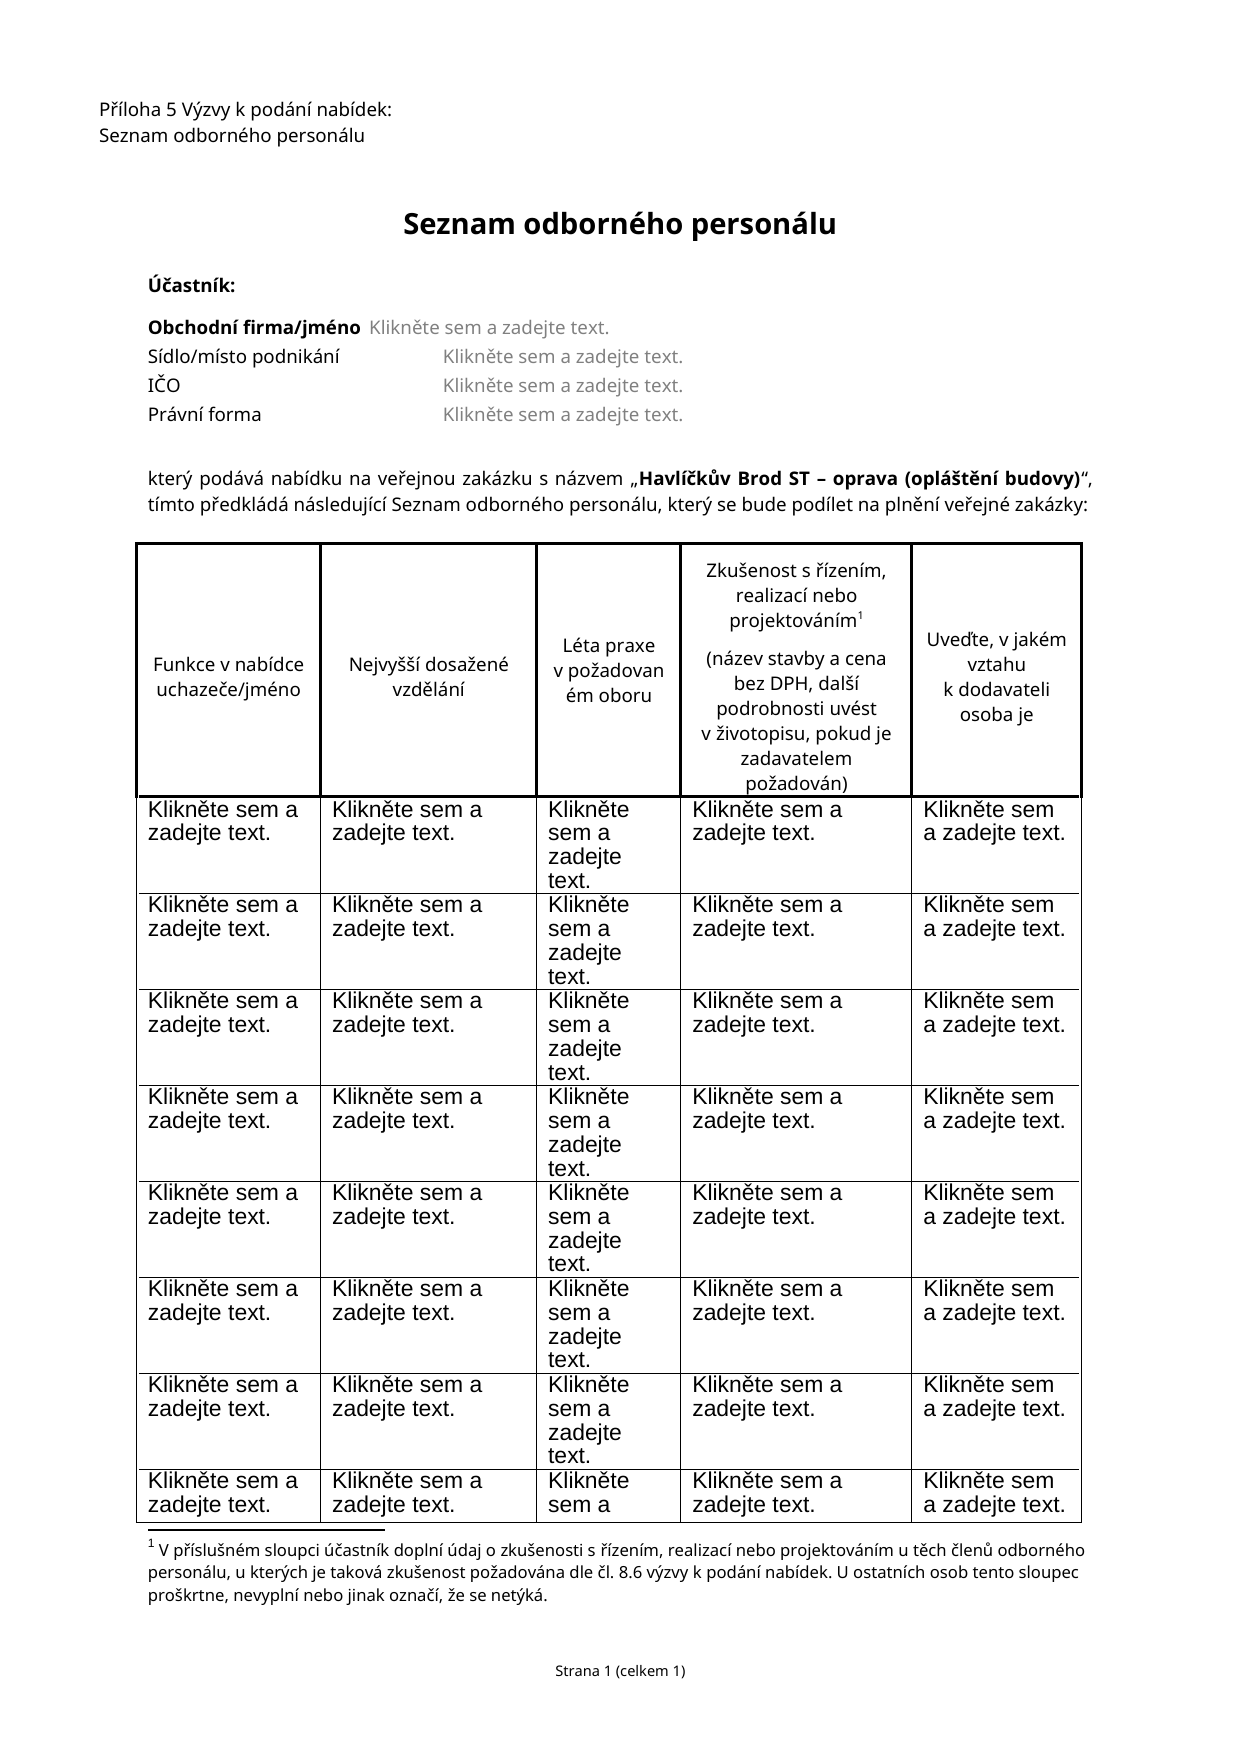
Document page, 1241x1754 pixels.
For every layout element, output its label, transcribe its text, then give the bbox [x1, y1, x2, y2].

text Obchodní firma/jméno [148, 311, 1093, 340]
text Účastník: [148, 268, 1093, 299]
table_header Zkušenost s řízením, realizací nebo projektováním (název stavby a cena bez DPH, další podrobnosti uvést v životopisu, pokud je zadavatelem požadován) [682, 545, 910, 795]
text Právní forma [148, 398, 1093, 427]
table_header Uveďte, v jakém vztahu k dodavateli osoba je [913, 545, 1080, 795]
title Seznam odborného personálu [148, 203, 1093, 243]
table_header Léta praxe v požadovaném oboru [538, 545, 679, 795]
text který podává nabídku na veřejnou zakázku s názvem „Havlíčkův Brod ST – oprava (opláštění budovy)“, tímto předkládá následující Seznam odborného personálu, který se bude podílet na plnění veřejné zakázky: [148, 465, 1093, 516]
text IČO [148, 369, 1093, 398]
table_header Nejvyšší dosažené vzdělání [322, 545, 535, 795]
text Sídlo/místo podnikání [148, 340, 1093, 369]
table_header Funkce v nabídce uchazeče/jméno [138, 545, 319, 795]
